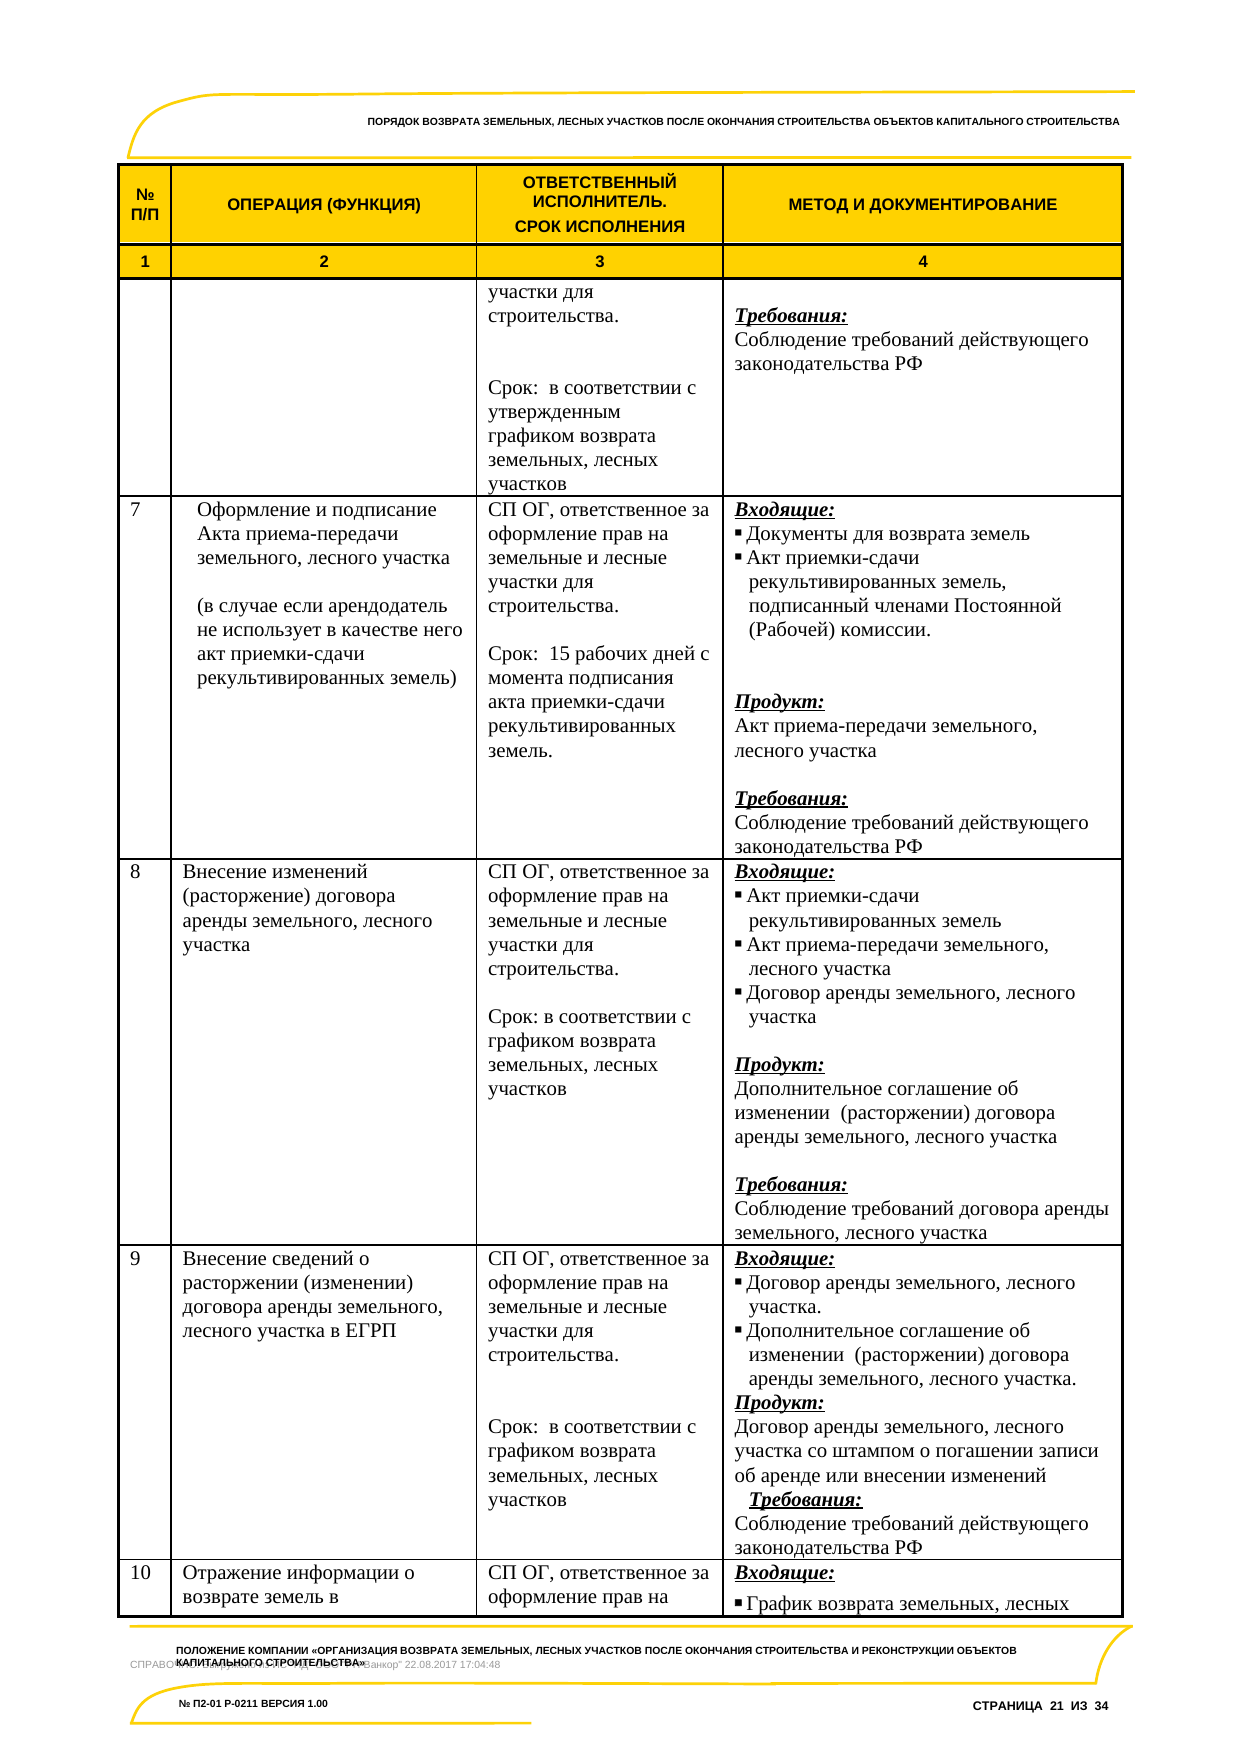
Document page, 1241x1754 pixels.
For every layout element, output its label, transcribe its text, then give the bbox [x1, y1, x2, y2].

table_header Метод и документирование [724, 166, 1121, 242]
table_header № п/п [120, 166, 170, 242]
table_cell СП ОГ, ответственное за оформление прав на земельные и лесные участки для строительства. Срок: в соответствии с графиком возврата земельных, лесных участков [477, 860, 722, 1244]
table_header ответственный исполнитель. Срок исполнения [477, 166, 722, 242]
table_cell 8 [120, 860, 170, 1244]
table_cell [724, 280, 1121, 495]
table_header ОПЕРАЦИЯ (ФУНКЦИЯ) [172, 166, 476, 242]
table_cell 9 [120, 1246, 170, 1559]
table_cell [724, 1560, 1121, 1615]
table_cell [477, 1560, 722, 1615]
table_cell СП ОГ, ответственное за оформление прав на земельные и лесные участки для строительства. Срок: 15 рабочих дней с момента подписания акта приемки-сдачи рекультивированных земель. [477, 497, 722, 858]
table_cell Входящие: Акт приемки-сдачи рекультивированных земель Акт приема-передачи земельного, лесного участка Договор аренды земельного, лесного участка Продукт: Дополнительное соглашение об изменении (расторжении) договора аренды земельного, лесного участка Требования: Соблюдение требований договора аренды земельного, лесного участка [724, 860, 1121, 1244]
table_cell 10 [120, 1560, 170, 1615]
table_cell Входящие: Документы для возврата земель Акт приемки-сдачи рекультивированных земель, подписанный членами Постоянной (Рабочей) комиссии. Продукт: Акт приема-передачи земельного, лесного участка Требования: Соблюдение требований действующего законодательства РФ [724, 497, 1121, 858]
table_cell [172, 1560, 476, 1615]
table_cell 2 [172, 246, 476, 277]
table_cell 6 [120, 280, 170, 495]
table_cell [477, 280, 722, 495]
table_cell Внесение изменений (расторжение) договора аренды земельного, лесного участка [172, 860, 476, 1244]
table_cell Внесение сведений о расторжении (изменении) договора аренды земельного, лесного участка в ЕГРП [172, 1246, 476, 1559]
table_cell 4 [724, 246, 1121, 277]
table_cell СП ОГ, ответственное за оформление прав на земельные и лесные участки для строительства. Срок: в соответствии с графиком возврата земельных, лесных участков [477, 1246, 722, 1559]
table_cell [172, 280, 476, 495]
table_cell Входящие: Договор аренды земельного, лесного участка. Дополнительное соглашение об изменении (расторжении) договора аренды земельного, лесного участка. Продукт: Договор аренды земельного, лесного участка со штампом о погашении записи об аренде или внесении изменений Требования: Соблюдение требований действующего законодательства РФ [724, 1246, 1121, 1559]
table_cell Оформление и подписание Акта приема-передачи земельного, лесного участка (в случае если арендодатель не использует в качестве него акт приемки-сдачи рекультивированных земель) [172, 497, 476, 858]
table_cell 3 [477, 246, 722, 277]
table_cell 1 [120, 246, 170, 277]
table_cell 7 [120, 497, 170, 858]
